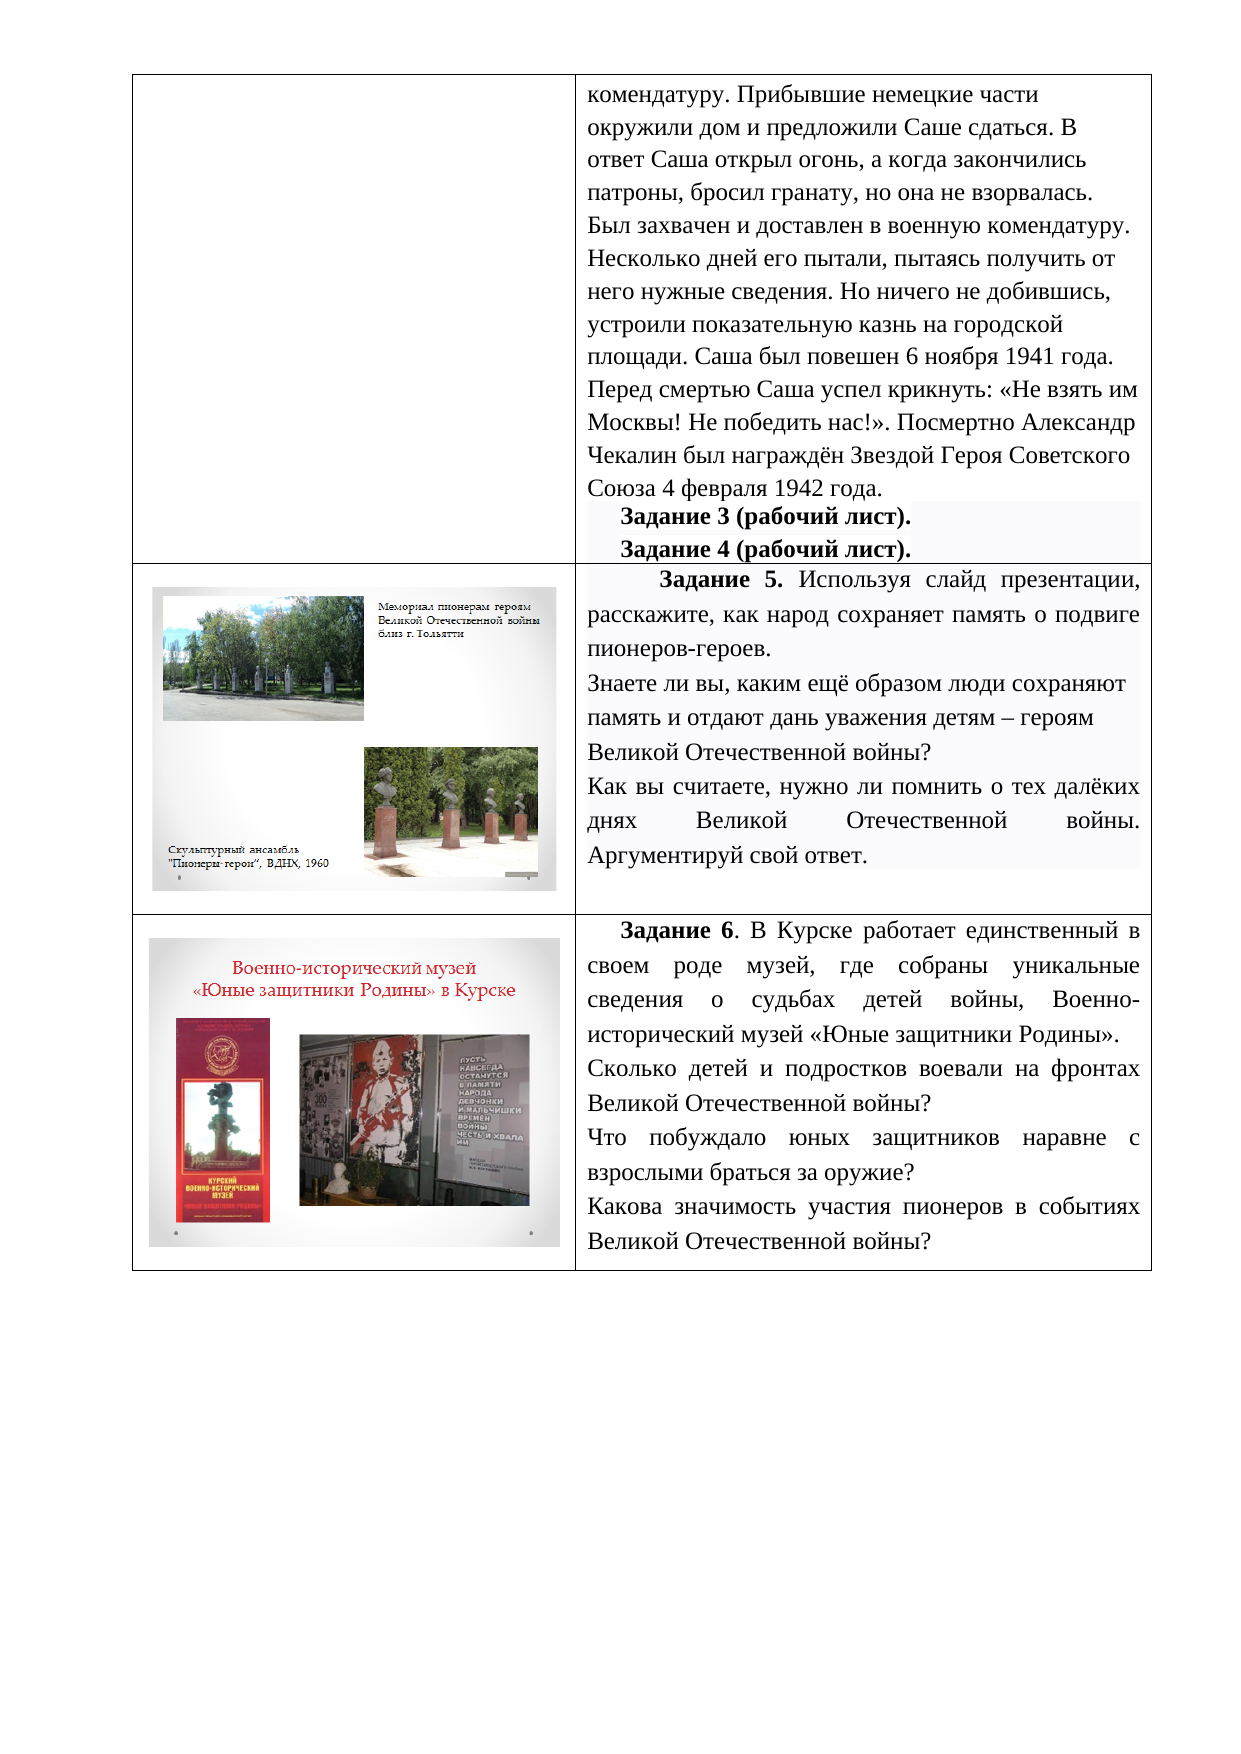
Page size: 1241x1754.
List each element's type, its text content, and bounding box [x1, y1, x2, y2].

picture [148, 938, 560, 1247]
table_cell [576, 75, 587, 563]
picture [152, 587, 557, 891]
table_cell [133, 915, 575, 1270]
table_cell [133, 75, 575, 563]
table_cell [133, 564, 575, 914]
table_cell Задание 6. В Курске работает единственный в своем роде музей, где собраны уникальные сведения о судьбах детей войны, Военно-исторический музей «Юные защитники Родины». Сколько детей и подростков воевали на фронтах Великой Отечественной войны? Что побуждало юных защитников наравне с взрослыми браться за оружие? Какова значимость участия пионеров в событиях Великой Отечественной войны? [576, 915, 1151, 1270]
table_cell Задание 5. Используя слайд презентации, расскажите, как народ сохраняет память о подвиге пионеров-героев. Знаете ли вы, каким ещё образом люди сохраняют память и отдают дань уважения детям – героям Великой Отечественной войны? Как вы считаете, нужно ли помнить о тех далёких днях Великой Отечественной войны. Аргументируй свой ответ. [576, 564, 1151, 914]
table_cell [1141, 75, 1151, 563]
